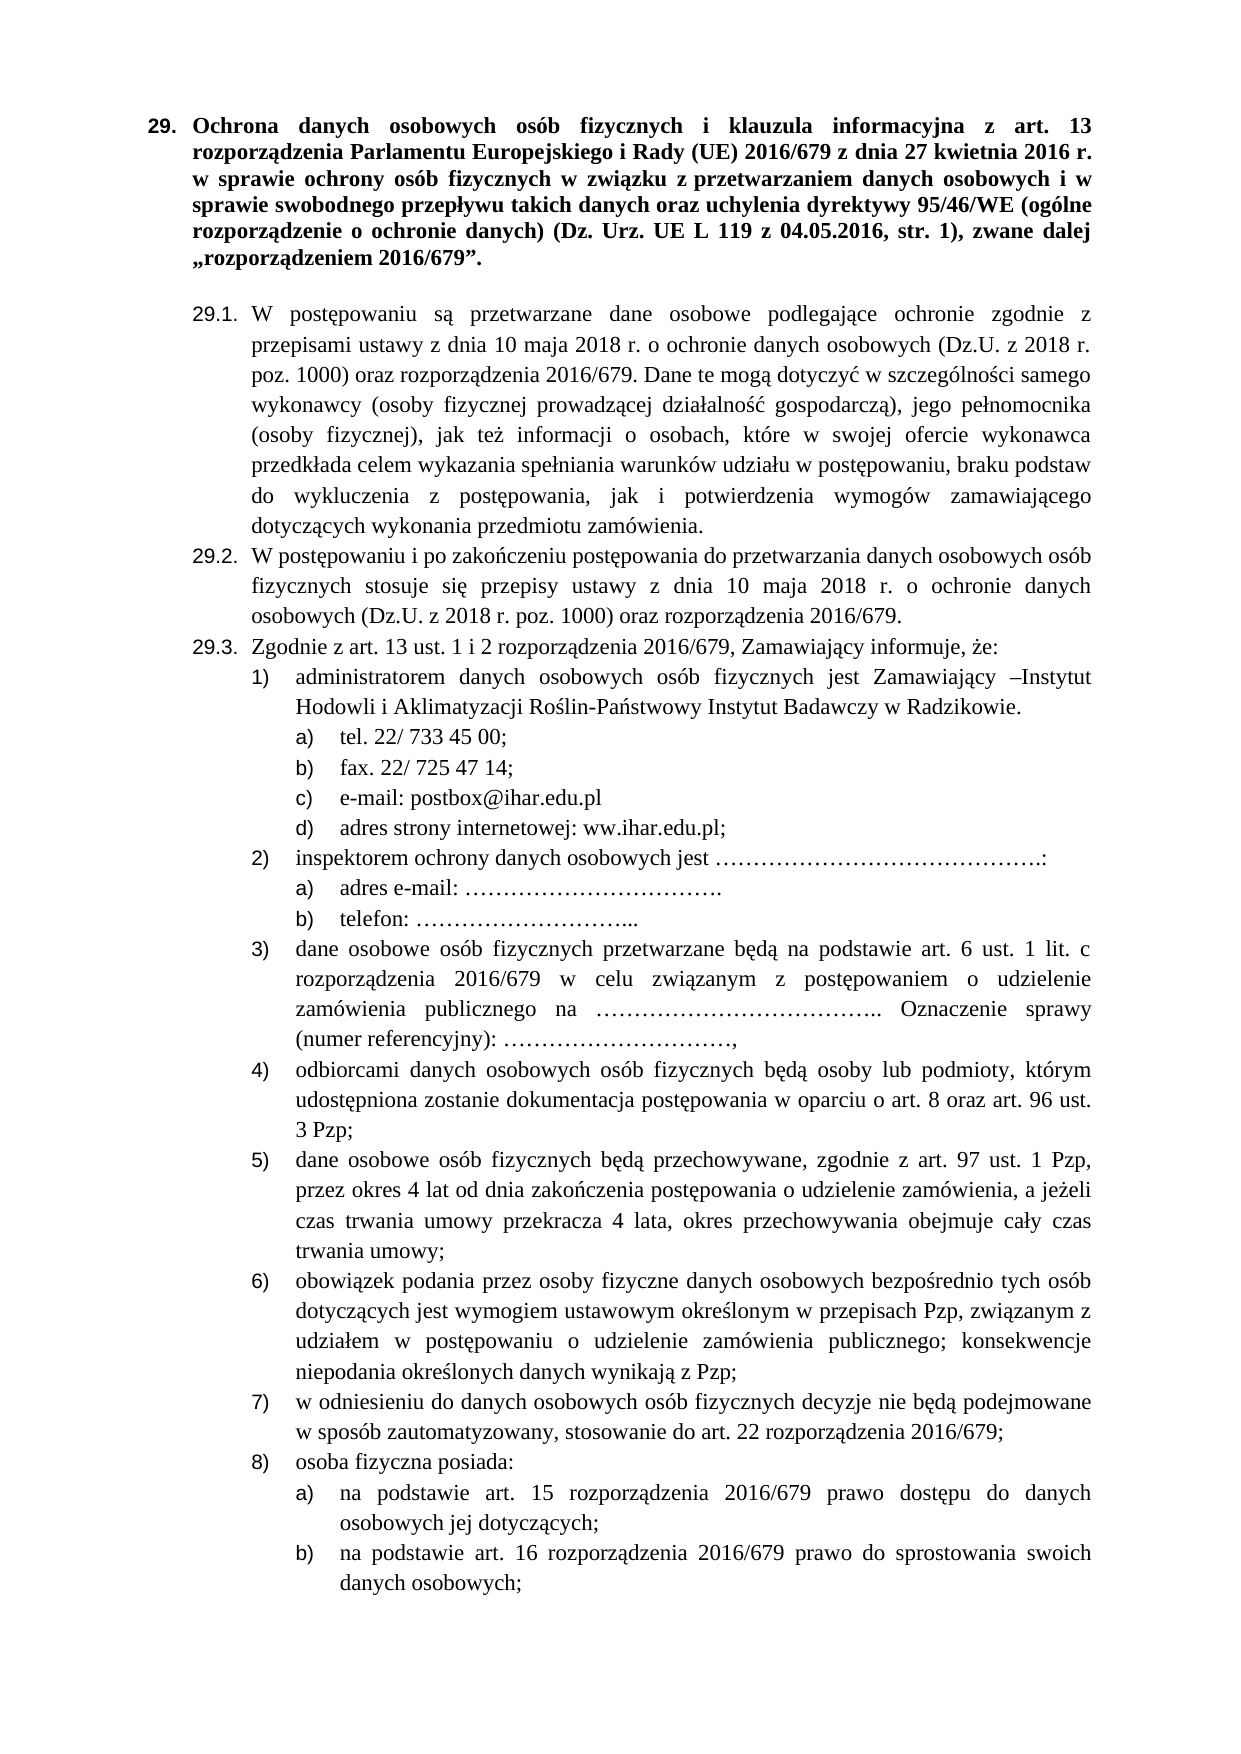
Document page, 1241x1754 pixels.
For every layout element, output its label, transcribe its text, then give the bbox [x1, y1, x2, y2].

list Zgodnie z art. 13 ust. 1 i 2 rozporządzenia 2016/679, Zamawiający informuje, że: [192, 633, 1093, 659]
list administratorem danych osobowych osób fizycznych jest Zamawiający –Instytut Hodowli i Aklimatyzacji Roślin-Państwowy Instytut Badawczy w Radzikowie. [251, 663, 1093, 719]
list odbiorcami danych osobowych osób fizycznych będą osoby lub podmioty, którym udostępniona zostanie dokumentacja postępowania w oparciu o art. 8 oraz art. 96 ust. 3 Pzp; [251, 1056, 1093, 1142]
list dane osobowe osób fizycznych będą przechowywane, zgodnie z art. 97 ust. 1 Pzp, przez okres 4 lat od dnia zakończenia postępowania o udzielenie zamówienia, a jeżeli czas trwania umowy przekracza 4 lata, okres przechowywania obejmuje cały czas trwania umowy; [251, 1146, 1093, 1263]
list Ochrona danych osobowych osób fizycznych i klauzula informacyjna z art. 13 rozporządzenia Parlamentu Europejskiego i Rady (UE) 2016/679 z dnia 27 kwietnia 2016 r. w sprawie ochrony osób fizycznych w związku z przetwarzaniem danych osobowych i w sprawie swobodnego przepływu takich danych oraz uchylenia dyrektywy 95/46/WE (ogólne rozporządzenie o ochronie danych) (Dz. Urz. UE L 119 z 04.05.2016, str. 1), zwane dalej „rozporządzeniem 2016/679”. [148, 112, 1093, 270]
list obowiązek podania przez osoby fizyczne danych osobowych bezpośrednio tych osób dotyczących jest wymogiem ustawowym określonym w przepisach Pzp, związanym z udziałem w postępowaniu o udzielenie zamówienia publicznego; konsekwencje niepodania określonych danych wynikają z Pzp; [251, 1267, 1093, 1384]
list e-mail: postbox@ihar.edu.pl [295, 784, 1093, 810]
list dane osobowe osób fizycznych przetwarzane będą na podstawie art. 6 ust. 1 lit. c rozporządzenia 2016/679 w celu związanym z postępowaniem o udzielenie zamówienia publicznego na ……………………………….. Oznaczenie sprawy (numer referencyjny): …………………………, [251, 935, 1093, 1052]
list W postępowaniu i po zakończeniu postępowania do przetwarzania danych osobowych osób fizycznych stosuje się przepisy ustawy z dnia 10 maja 2018 r. o ochronie danych osobowych (Dz.U. z 2018 r. poz. 1000) oraz rozporządzenia 2016/679. [192, 542, 1093, 629]
list tel. 22/ 733 45 00; [295, 723, 1093, 750]
list telefon: ………………………... [295, 904, 1093, 931]
list fax. 22/ 725 47 14; [295, 753, 1093, 780]
list na podstawie art. 15 rozporządzenia 2016/679 prawo dostępu do danych osobowych jej dotyczących; [295, 1478, 1093, 1535]
list w odniesieniu do danych osobowych osób fizycznych decyzje nie będą podejmowane w sposób zautomatyzowany, stosowanie do art. 22 rozporządzenia 2016/679; [251, 1388, 1093, 1444]
list inspektorem ochrony danych osobowych jest …………………………………….: [251, 844, 1093, 871]
list osoba fizyczna posiada: [251, 1448, 1093, 1475]
list adres e-mail: ……………………………. [295, 874, 1093, 901]
list na podstawie art. 16 rozporządzenia 2016/679 prawo do sprostowania swoich danych osobowych; [295, 1539, 1093, 1596]
list adres strony internetowej: ww.ihar.edu.pl; [295, 814, 1093, 840]
list W postępowaniu są przetwarzane dane osobowe podlegające ochronie zgodnie z przepisami ustawy z dnia 10 maja 2018 r. o ochronie danych osobowych (Dz.U. z 2018 r. poz. 1000) oraz rozporządzenia 2016/679. Dane te mogą dotyczyć w szczególności samego wykonawcy (osoby fizycznej prowadzącej działalność gospodarczą), jego pełnomocnika (osoby fizycznej), jak też informacji o osobach, które w swojej ofercie wykonawca przedkłada celem wykazania spełniania warunków udziału w postępowaniu, braku podstaw do wykluczenia z postępowania, jak i potwierdzenia wymogów zamawiającego dotyczących wykonania przedmiotu zamówienia. [192, 300, 1093, 538]
